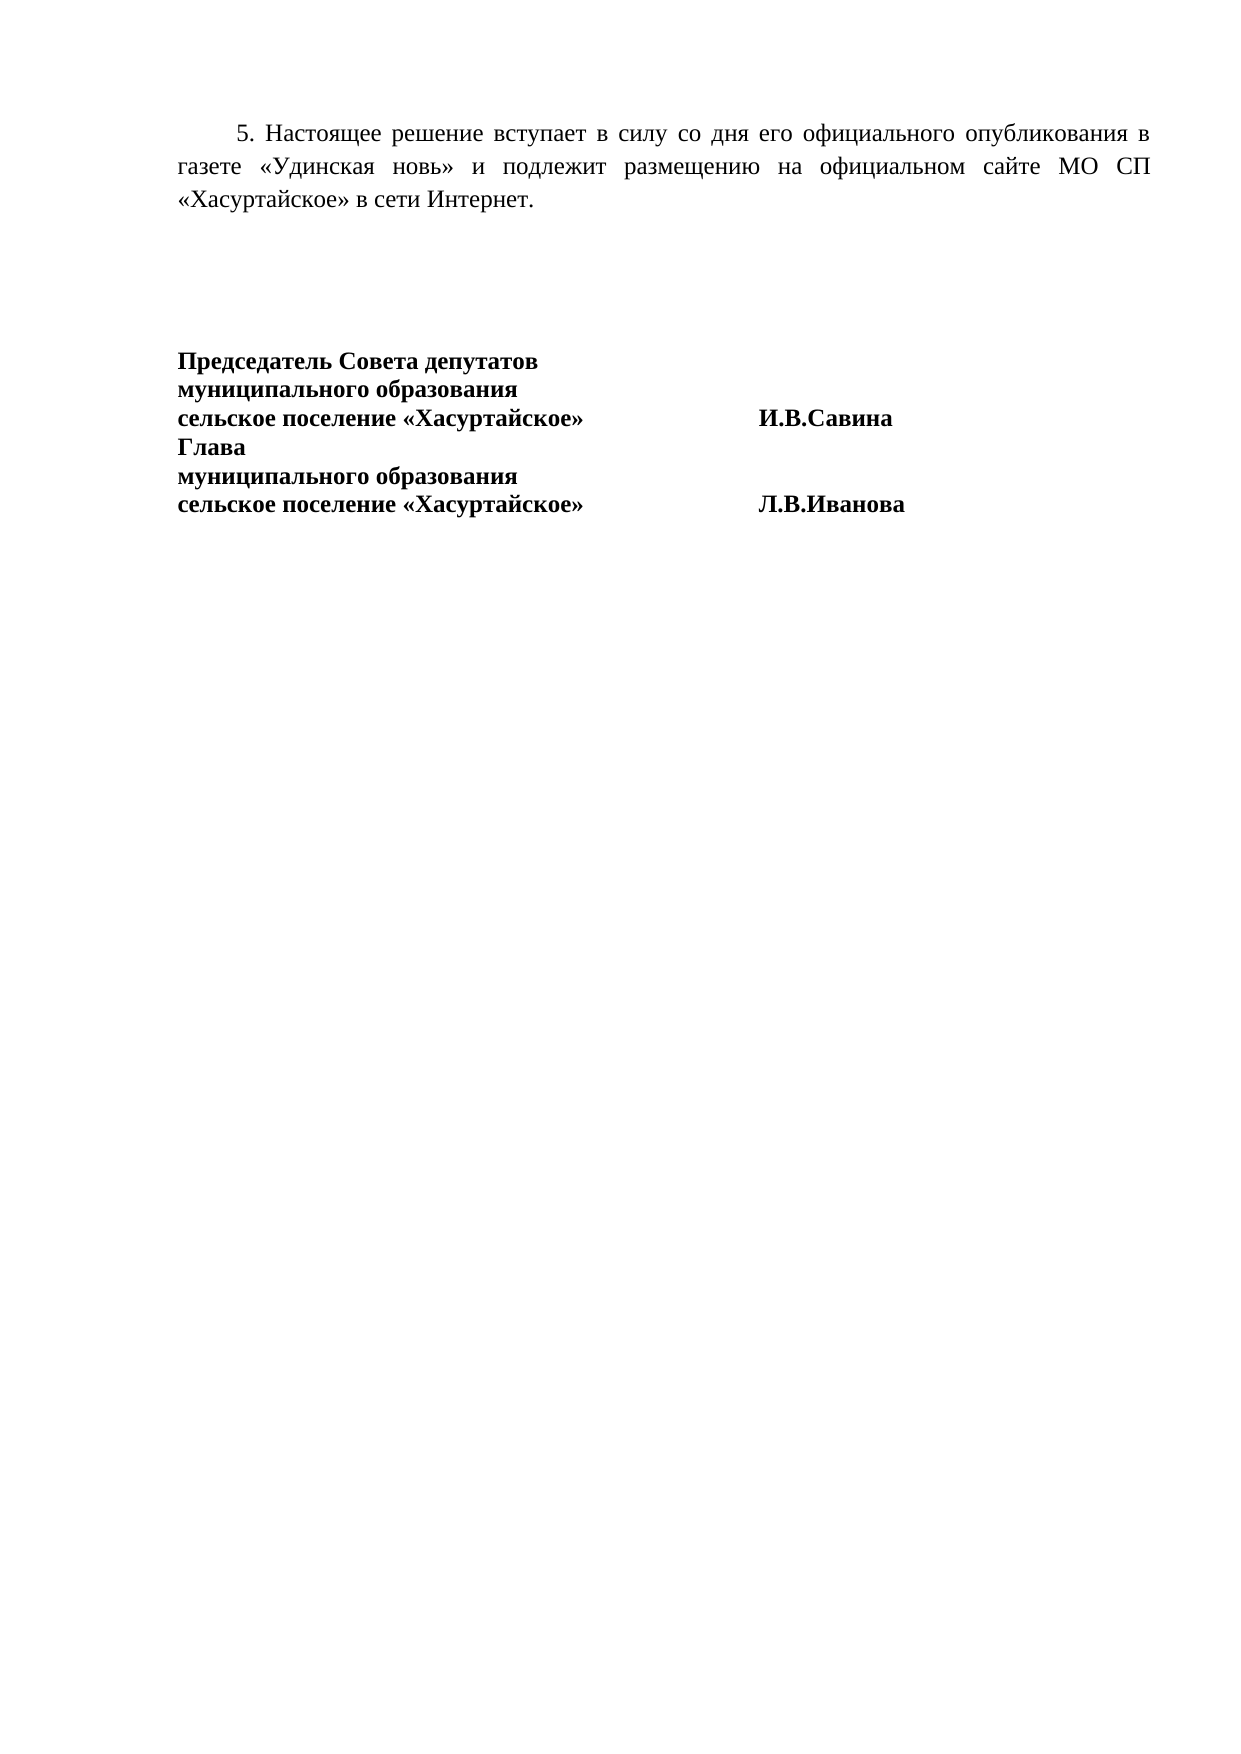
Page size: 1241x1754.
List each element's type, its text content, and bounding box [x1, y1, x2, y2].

text муниципального образования [177, 461, 1152, 489]
text сельское поселение «Хасуртайское» И.В.Савина [177, 403, 1152, 432]
text Председатель Совета депутатов [177, 346, 1152, 374]
text Глава [177, 432, 1152, 461]
text 5. Настоящее решение вступает в силу со дня его официального опубликования в газете «Удинская новь» и подлежит размещению на официальном сайте МО СП «Хасуртайское» в сети Интернет. [177, 118, 1152, 213]
text сельское поселение «Хасуртайское» Л.В.Иванова [177, 489, 1152, 518]
text муниципального образования [177, 374, 1152, 403]
